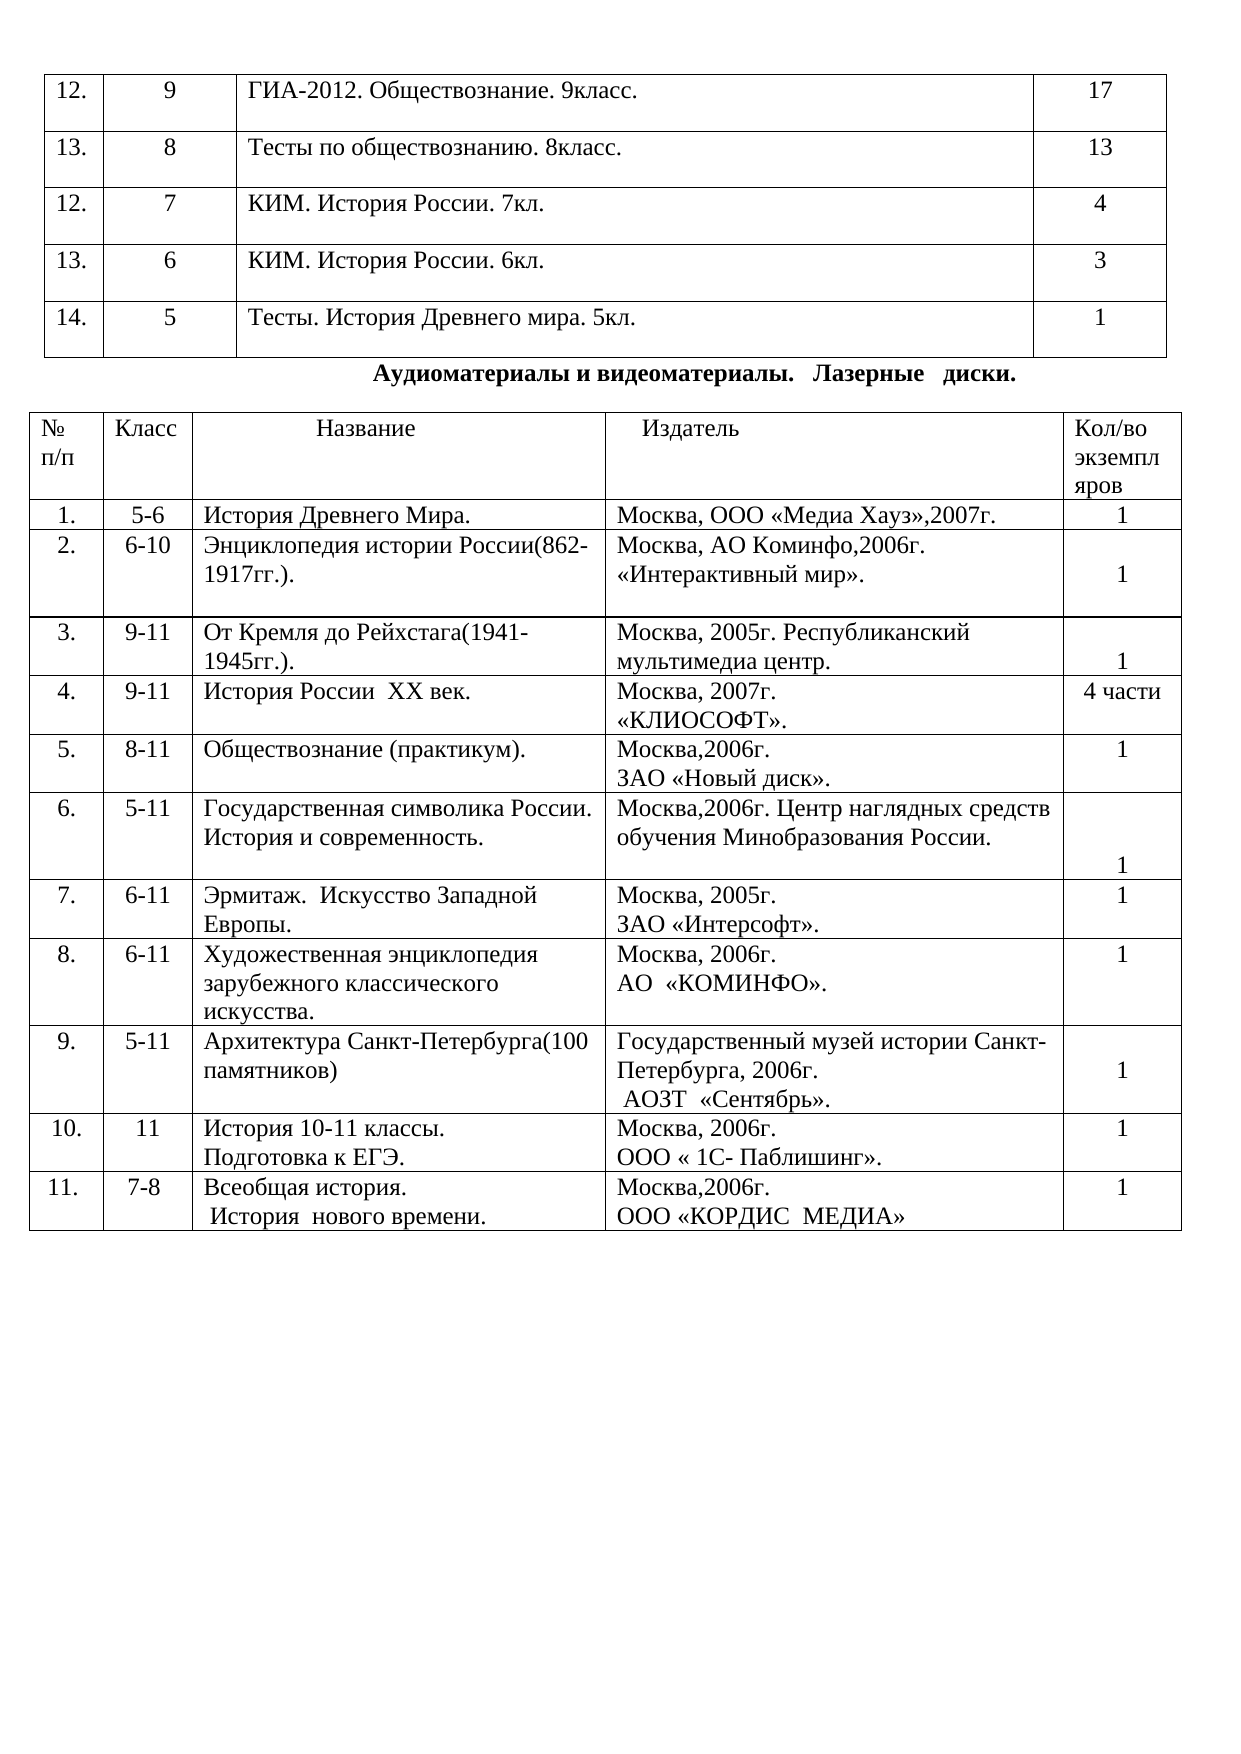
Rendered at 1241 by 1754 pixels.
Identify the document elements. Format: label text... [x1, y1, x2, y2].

table_cell 3 [1034, 245, 1166, 301]
table_cell 6-11 [104, 939, 192, 1025]
table_cell История 10-11 классы. Подготовка к ЕГЭ. [193, 1114, 605, 1171]
table_cell Москва, 2006г. ООО « 1С- Паблишинг». [606, 1114, 1063, 1171]
table_cell 5-6 [104, 500, 192, 529]
table_cell 5-11 [104, 793, 192, 879]
table_cell 12. [45, 75, 103, 131]
table_cell 14. [45, 302, 103, 357]
text Аудиоматериалы и видеоматериалы. Лазерные диски. [148, 358, 1137, 387]
table_cell ГИА-2012. Обществознание. 9класс. [237, 75, 1033, 131]
table_cell Архитектура Санкт-Петербурга(100 памятников) [193, 1026, 605, 1112]
table_header Название [193, 413, 605, 499]
table_cell 9-11 [104, 618, 192, 675]
table_cell 11 [104, 1114, 192, 1171]
table_cell 4. [30, 676, 103, 733]
table_cell Всеобщая история. История нового времени. [193, 1172, 605, 1229]
table_cell Москва,2006г. ЗАО «Новый диск». [606, 735, 1063, 792]
table_cell 8-11 [104, 735, 192, 792]
table_cell Москва, ООО «Медиа Хауз»,2007г. [606, 500, 1063, 529]
table_cell 1 [1064, 618, 1181, 675]
table_cell 9-11 [104, 676, 192, 733]
table_cell КИМ. История России. 6кл. [237, 245, 1033, 301]
table_cell 9. [30, 1026, 103, 1112]
table_header № п/п [30, 413, 103, 499]
table_cell 6-10 [104, 530, 192, 616]
table_cell 5-11 [104, 1026, 192, 1112]
table_header Класс [104, 413, 192, 499]
table_cell 8. [30, 939, 103, 1025]
table_cell 1 [1064, 500, 1181, 529]
table_cell 13. [45, 245, 103, 301]
table_cell 1 [1064, 1172, 1181, 1229]
table_header Кол/во экземпляров [1064, 413, 1181, 499]
table_cell Художественная энциклопедия зарубежного классического искусства. [193, 939, 605, 1025]
table_cell Москва, 2007г. «КЛИОСОФТ». [606, 676, 1063, 733]
table_cell 13 [1034, 132, 1166, 187]
table_cell 1 [1064, 735, 1181, 792]
table_cell Государственная символика России. История и современность. [193, 793, 605, 879]
table_cell 9 [104, 75, 236, 131]
table_cell 7 [104, 188, 236, 244]
table_cell Тесты. История Древнего мира. 5кл. [237, 302, 1033, 357]
table_cell 1. [30, 500, 103, 529]
table_cell 1 [1034, 302, 1166, 357]
table_cell 1 [1064, 530, 1181, 616]
table_cell 6. [30, 793, 103, 879]
table_cell 2. [30, 530, 103, 616]
table_cell Эрмитаж. Искусство Западной Европы. [193, 880, 605, 938]
table_cell 6-11 [104, 880, 192, 938]
table_cell 13. [45, 132, 103, 187]
table_cell Тесты по обществознанию. 8класс. [237, 132, 1033, 187]
table_cell Москва, 2005г. ЗАО «Интерсофт». [606, 880, 1063, 938]
table_cell 7. [30, 880, 103, 938]
table_cell 1 [1064, 939, 1181, 1025]
table_cell КИМ. История России. 7кл. [237, 188, 1033, 244]
table_cell 5. [30, 735, 103, 792]
table_cell 4 части [1064, 676, 1181, 733]
table_cell 6 [104, 245, 236, 301]
table_cell Москва, АО Коминфо,2006г. «Интерактивный мир». [606, 530, 1063, 616]
table_cell От Кремля до Рейхстага(1941-1945гг.). [193, 618, 605, 675]
table_cell 17 [1034, 75, 1166, 131]
table_cell 1 [1064, 880, 1181, 938]
table_cell Москва,2006г. ООО «КОРДИС МЕДИА» [606, 1172, 1063, 1229]
table_cell Москва,2006г. Центр наглядных средств обучения Минобразования России. [606, 793, 1063, 879]
table_cell 1 [1064, 793, 1181, 879]
table_cell Обществознание (практикум). [193, 735, 605, 792]
table_cell История Древнего Мира. [193, 500, 605, 529]
table_cell 8 [104, 132, 236, 187]
table_cell 4 [1034, 188, 1166, 244]
table_cell 1 [1064, 1026, 1181, 1112]
table_cell 3. [30, 618, 103, 675]
table_cell Государственный музей истории Санкт-Петербурга, 2006г. АОЗТ «Сентябрь». [606, 1026, 1063, 1112]
table_cell 10. [30, 1114, 103, 1171]
table_cell 5 [104, 302, 236, 357]
table_cell 11. [30, 1172, 103, 1229]
table_cell Энциклопедия истории России(862-1917гг.). [193, 530, 605, 616]
table_cell История России ХХ век. [193, 676, 605, 733]
table_header Издатель [606, 413, 1063, 499]
table_cell 7-8 [104, 1172, 192, 1229]
table_cell 12. [45, 188, 103, 244]
table_cell 1 [1064, 1114, 1181, 1171]
table_cell Москва, 2005г. Республиканский мультимедиа центр. [606, 618, 1063, 675]
table_cell Москва, 2006г. АО «КОМИНФО». [606, 939, 1063, 1025]
